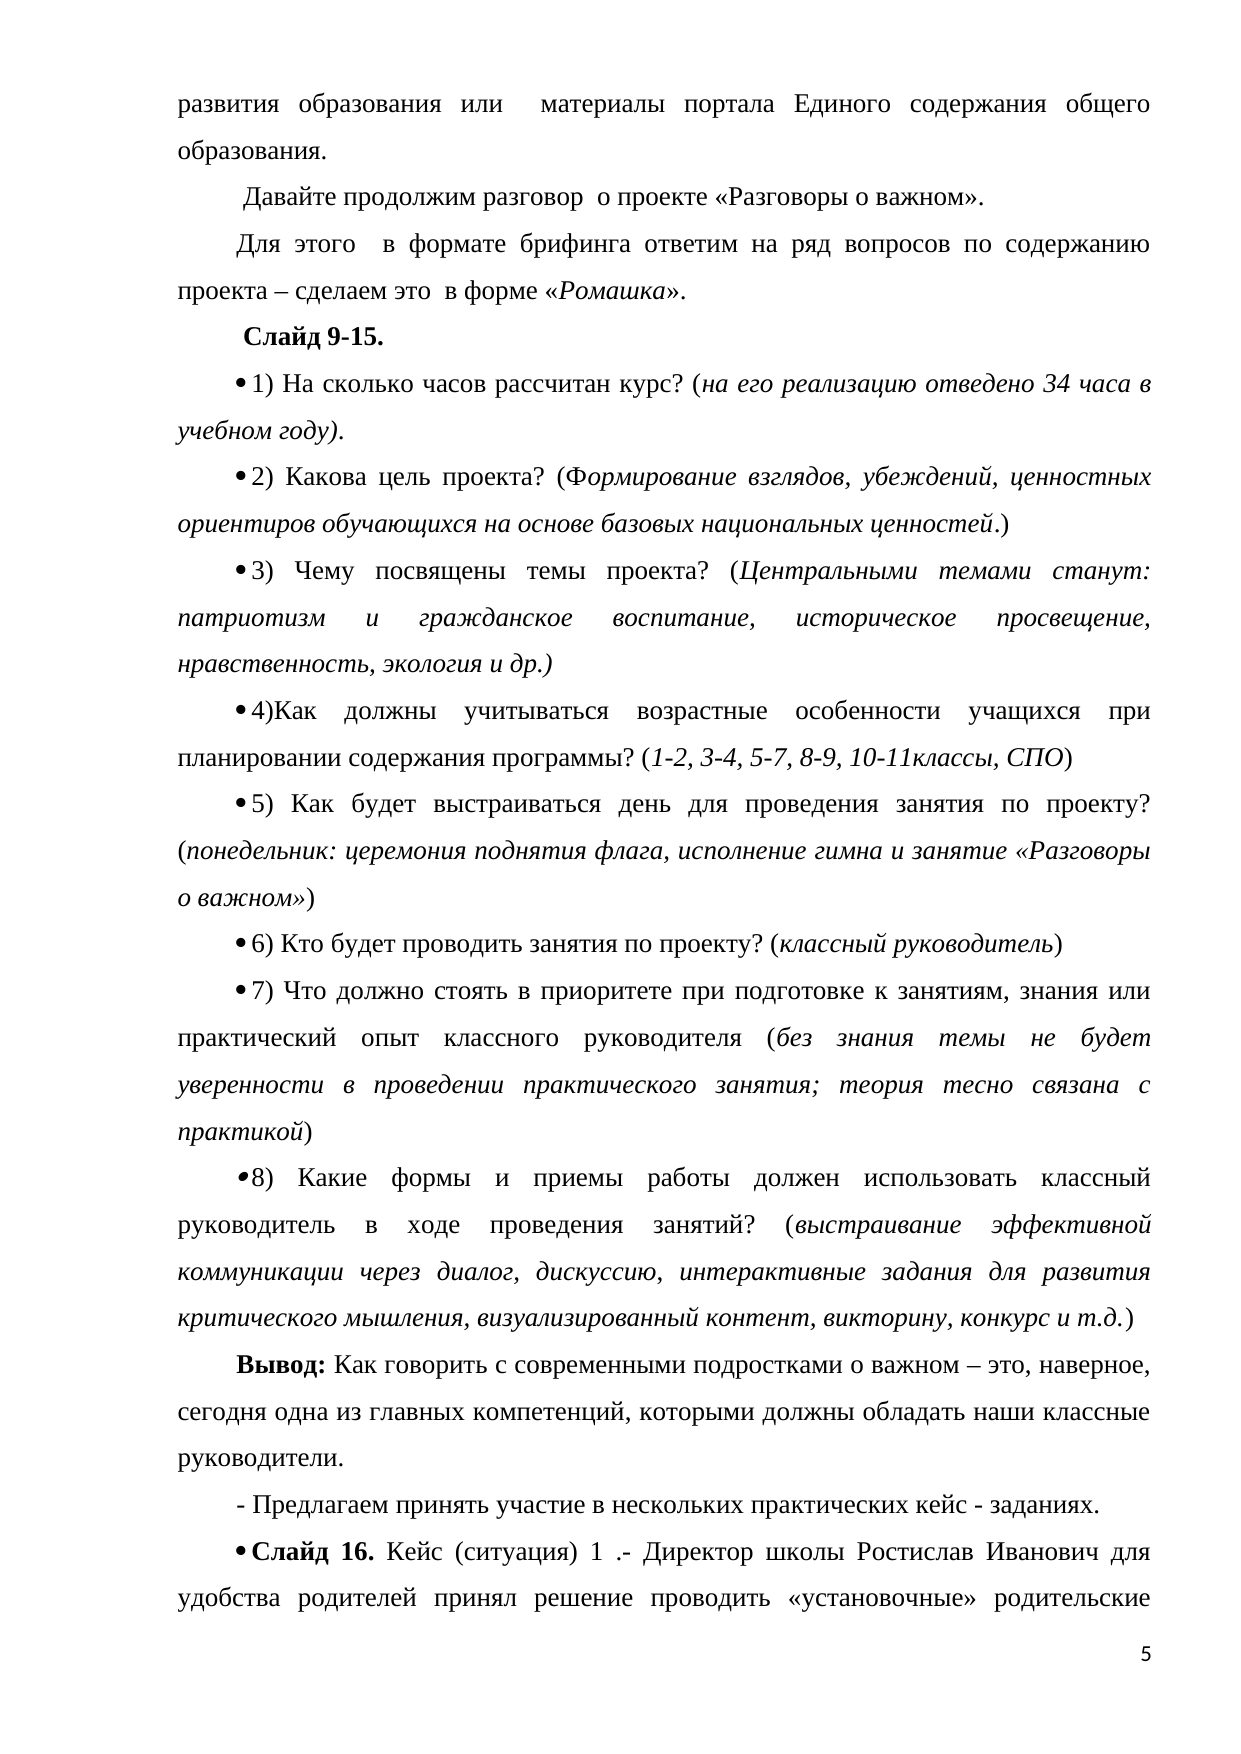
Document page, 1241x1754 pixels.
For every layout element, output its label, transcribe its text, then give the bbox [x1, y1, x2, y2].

list 1) На сколько часов рассчитан курс? (на его реализацию отведено 34 часа в учебном году). [177, 367, 1152, 445]
text Давайте продолжим разговор о проекте «Разговоры о важном». [177, 180, 1152, 212]
list 6) Кто будет проводить занятия по проекту? (классный руководитель) [177, 928, 1152, 959]
text Слайд 9-15. [177, 320, 1152, 352]
list 5) Как будет выстраиваться день для проведения занятия по проекту? (понедельник: церемония поднятия флага, исполнение гимна и занятие «Разговоры о важном») [177, 787, 1152, 912]
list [177, 1535, 1152, 1613]
list 4)Как должны учитываться возрастные особенности учащихся при планировании содержания программы? (1-2, 3-4, 5-7, 8-9, 10-11классы, СПО) [177, 694, 1152, 772]
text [177, 87, 1152, 165]
text Для этого в формате брифинга ответим на ряд вопросов по содержанию проекта – сделаем это в форме «Ромашка». [177, 227, 1152, 305]
text - Предлагаем принять участие в нескольких практических кейс - заданиях. [177, 1488, 1152, 1519]
list 8) Какие формы и приемы работы должен использовать классный руководитель в ходе проведения занятий? (выстраивание эффективной коммуникации через диалог, дискуссию, интерактивные задания для развития критического мышления, визуализированный контент, викторину, конкурс и т.д.) [177, 1161, 1152, 1332]
list 7) Что должно стоять в приоритете при подготовке к занятиям, знания или практический опыт классного руководителя (без знания темы не будет уверенности в проведении практического занятия; теория тесно связана с практикой) [177, 974, 1152, 1146]
list 3) Чему посвящены темы проекта? (Центральными темами станут: патриотизм и гражданское воспитание, историческое просвещение, нравственность, экология и др.) [177, 554, 1152, 678]
list 2) Какова цель проекта? (Формирование взглядов, убеждений, ценностных ориентиров обучающихся на основе базовых национальных ценностей.) [177, 461, 1152, 538]
text Вывод: Как говорить с современными подростками о важном – это, наверное, сегодня одна из главных компетенций, которыми должны обладать наши классные руководители. [177, 1348, 1152, 1472]
